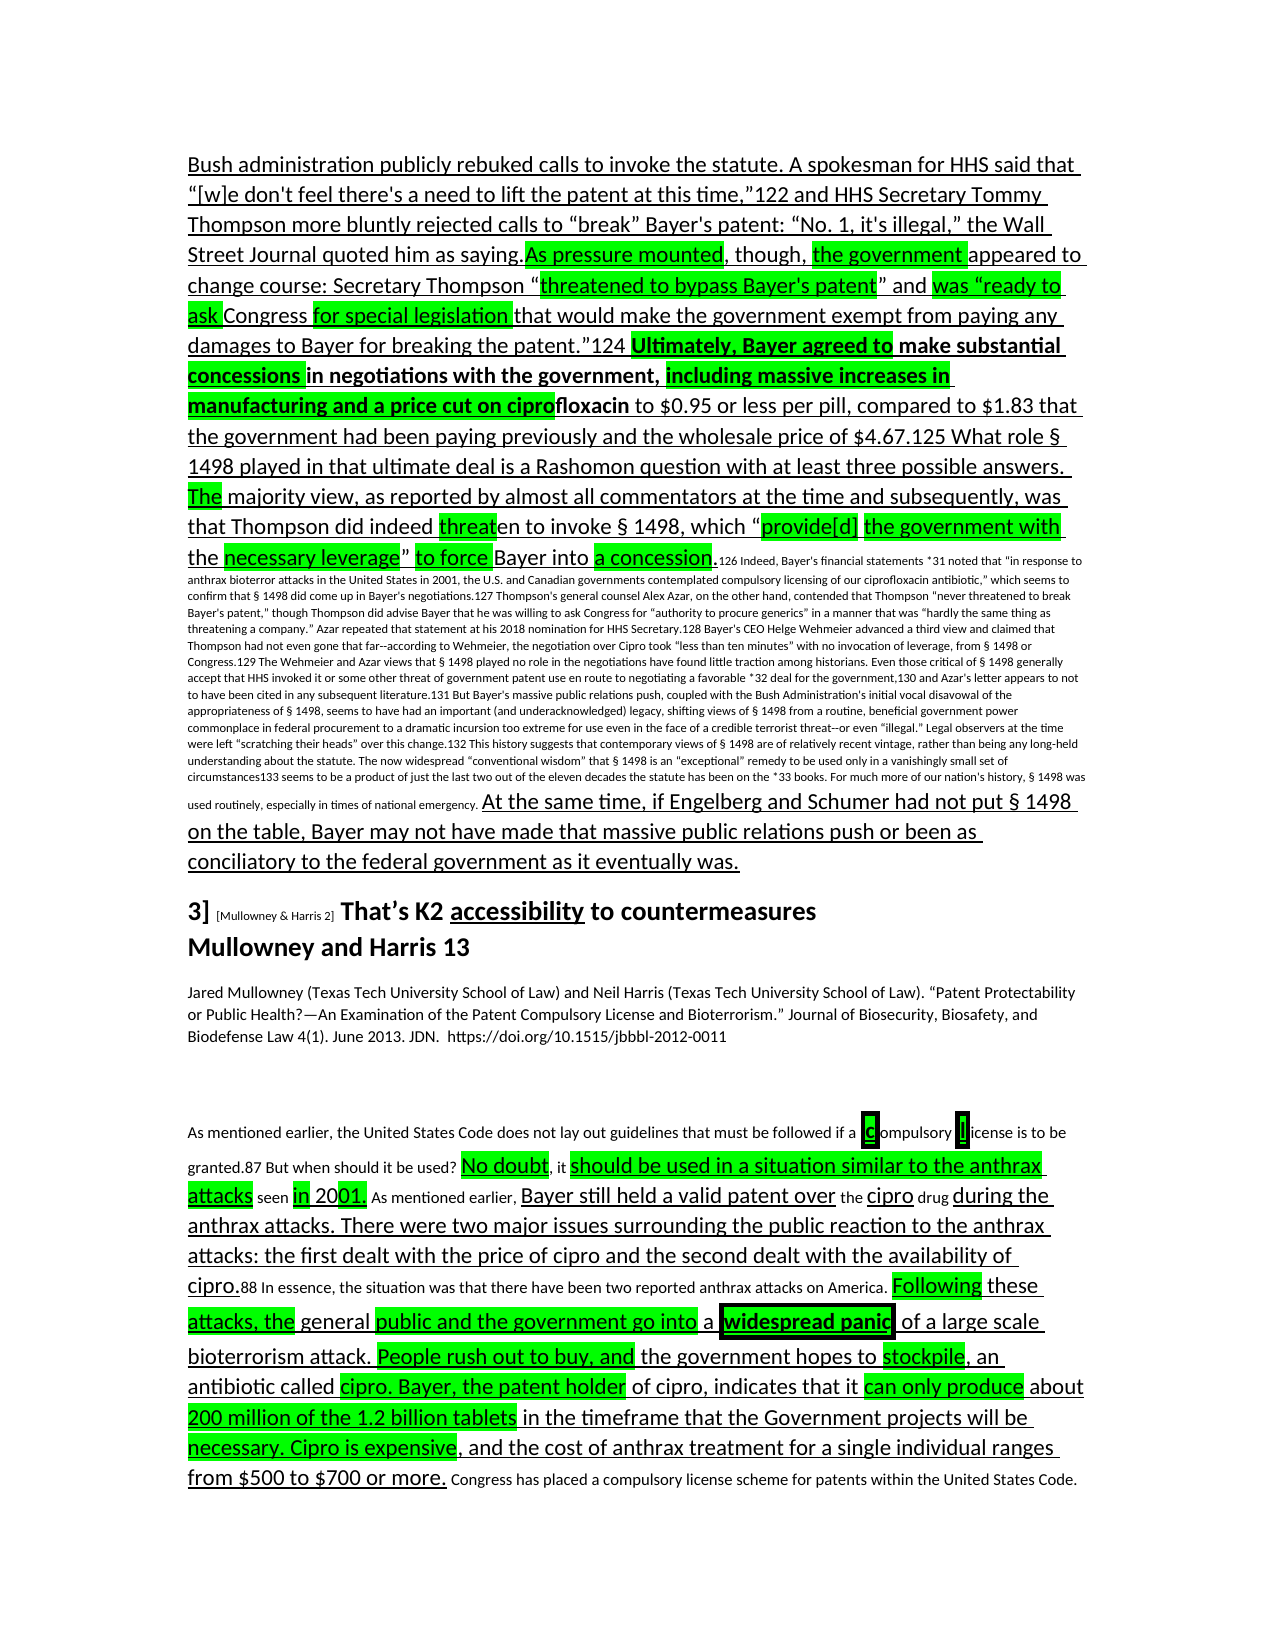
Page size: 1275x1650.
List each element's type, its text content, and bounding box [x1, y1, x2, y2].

text Jared Mullowney (Texas Tech University School of Law) and Neil Harris (Texas Tech University School of Law). “Patent Protectability or Public Health?—An Examination of the Patent Compulsory License and Bioterrorism.” Journal of Biosecurity, Biosafety, and Biodefense Law 4(1). June 2013. JDN. https://doi.org/10.1515/jbbbl-2012-0011 [187, 982, 1087, 1046]
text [187, 266, 1087, 875]
text Mullowney and Harris 13 [187, 930, 1087, 963]
text 3] [Mullowney & Harris 2] That’s K2 accessibility to countermeasures [187, 894, 1087, 927]
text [187, 1111, 1087, 1491]
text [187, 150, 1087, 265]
